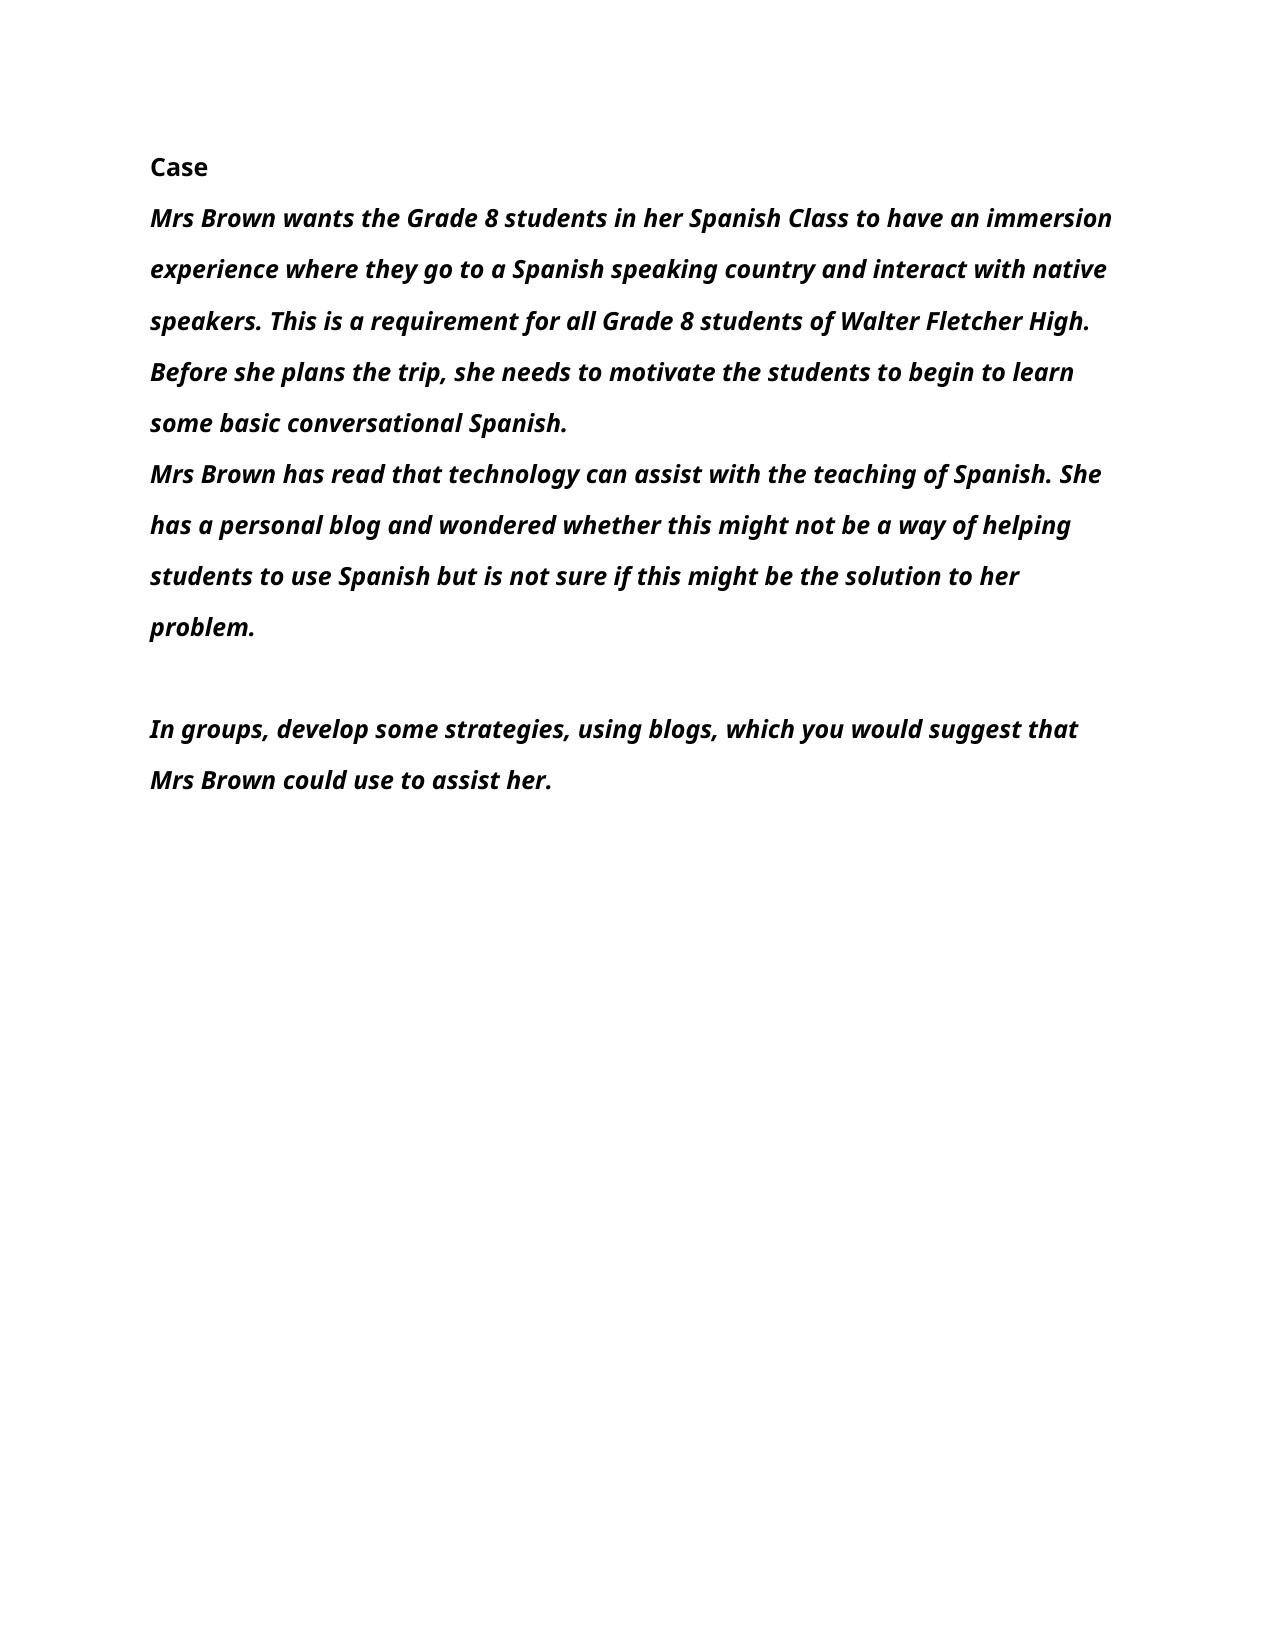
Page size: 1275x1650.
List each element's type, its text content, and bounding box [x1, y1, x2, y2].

text Mrs Brown wants the Grade 8 students in her Spanish Class to have an immersion experience where they go to a Spanish speaking country and interact with native speakers. This is a requirement for all Grade 8 students of Walter Fletcher High. Before she plans the trip, she needs to motivate the students to begin to learn some basic conversational Spanish. [150, 201, 1125, 439]
text In groups, develop some strategies, using blogs, which you would suggest that Mrs Brown could use to assist her. [150, 711, 1125, 797]
text Case [150, 150, 1125, 184]
text Mrs Brown has read that technology can assist with the teaching of Spanish. She has a personal blog and wondered whether this might not be a way of helping students to use Spanish but is not sure if this might be the solution to her problem. [150, 456, 1125, 643]
